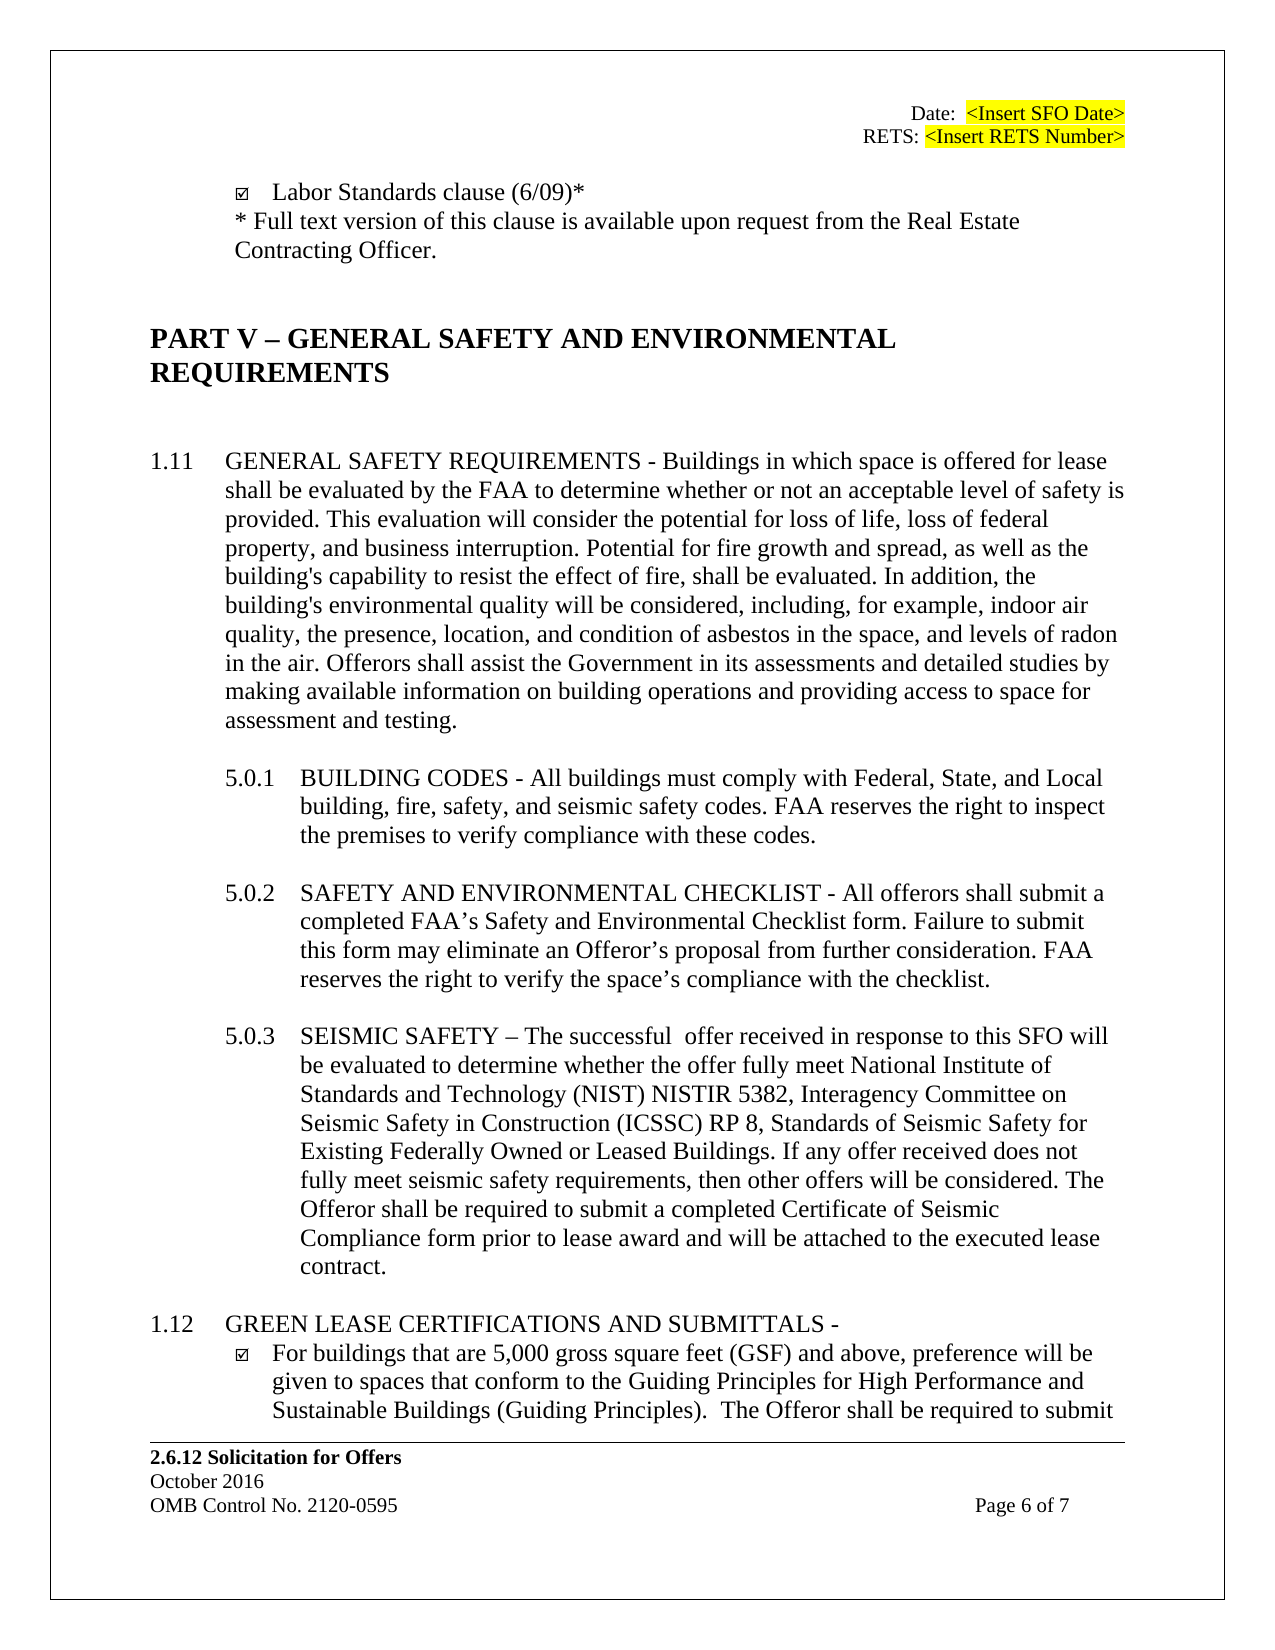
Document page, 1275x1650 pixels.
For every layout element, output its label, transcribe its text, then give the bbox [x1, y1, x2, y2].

text 5.0.3 SEISMIC SAFETY – The successful offer received in response to this SFO will be evaluated to determine whether the offer fully meet National Institute of Standards and Technology (NIST) NISTIR 5382, Interagency Committee on Seismic Safety in Construction (ICSSC) RP 8, Standards of Seismic Safety for Existing Federally Owned or Leased Buildings. If any offer received does not fully meet seismic safety requirements, then other offers will be considered. The Offeror shall be required to submit a completed Certificate of Seismic Compliance form prior to lease award and will be attached to the executed lease contract. [225, 1021, 1125, 1280]
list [234, 1338, 1125, 1424]
text 5.0.1 BUILDING CODES - All buildings must comply with Federal, State, and Local building, fire, safety, and seismic safety codes. FAA reserves the right to inspect the premises to verify compliance with these codes. [225, 763, 1125, 849]
list Labor Standards clause (6/09)* [234, 177, 1125, 206]
text PART V – GENERAL SAFETY AND ENVIRONMENTAL REQUIREMENTS [150, 321, 1125, 388]
text * Full text version of this clause is available upon request from the Real Estate Contracting Officer. [234, 206, 1125, 263]
text 5.0.2 SAFETY AND ENVIRONMENTAL CHECKLIST - All offerors shall submit a completed FAA’s Safety and Environmental Checklist form. Failure to submit this form may eliminate an Offeror’s proposal from further consideration. FAA reserves the right to verify the space’s compliance with the checklist. [225, 878, 1125, 993]
list GREEN LEASE CERTIFICATIONS AND SUBMITTALS - [150, 1309, 1125, 1338]
list GENERAL SAFETY REQUIREMENTS - Buildings in which space is offered for lease shall be evaluated by the FAA to determine whether or not an acceptable level of safety is provided. This evaluation will consider the potential for loss of life, loss of federal property, and business interruption. Potential for fire growth and spread, as well as the building's capability to resist the effect of fire, shall be evaluated. In addition, the building's environmental quality will be considered, including, for example, indoor air quality, the presence, location, and condition of asbestos in the space, and levels of radon in the air. Offerors shall assist the Government in its assessments and detailed studies by making available information on building operations and providing access to space for assessment and testing. [150, 446, 1125, 734]
